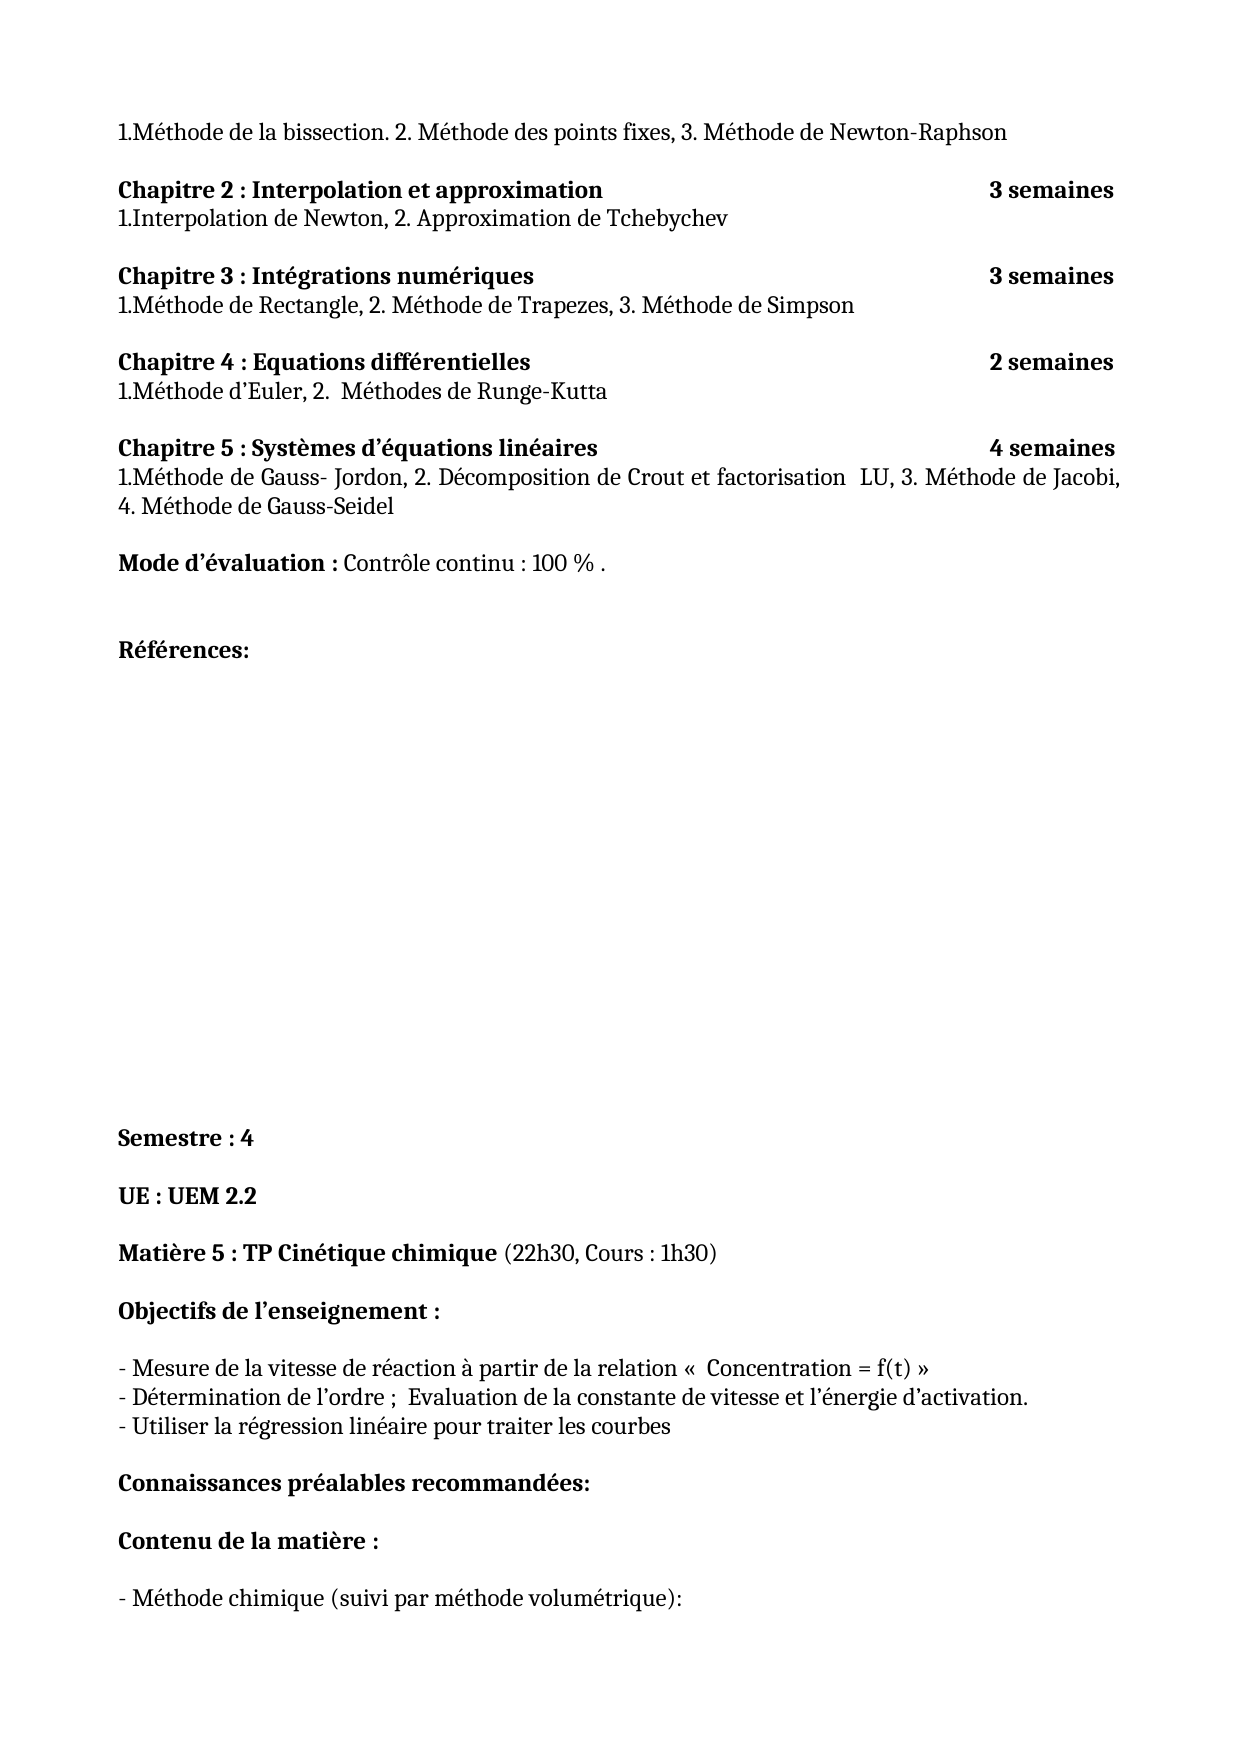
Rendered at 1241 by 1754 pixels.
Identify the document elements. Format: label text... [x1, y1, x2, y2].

text - Détermination de l’ordre ; Evaluation de la constante de vitesse et l’énergie d’activation. [118, 1383, 1122, 1412]
text 1.Méthode de Rectangle, 2. Méthode de Trapezes, 3. Méthode de Simpson [118, 291, 1122, 319]
text 1.Méthode d’Euler, 2. Méthodes de Runge-Kutta [118, 377, 1122, 406]
text - Mesure de la vitesse de réaction à partir de la relation « Concentration = f(t) » [118, 1354, 1122, 1383]
text Chapitre 2 : Interpolation et approximation 3 semaines [118, 176, 1122, 204]
text Connaissances préalables recommandées: [118, 1469, 1122, 1498]
text - Méthode chimique (suivi par méthode volumétrique): [118, 1584, 1122, 1613]
text 1.Méthode de la bissection. 2. Méthode des points fixes, 3. Méthode de Newton-Raphson [118, 118, 1122, 147]
text Mode d’évaluation : Contrôle continu : 100 % . [118, 549, 1122, 578]
text UE : UEM 2.2 [118, 1182, 1122, 1211]
text Références: [118, 636, 1122, 664]
text - Utiliser la régression linéaire pour traiter les courbes [118, 1412, 1122, 1441]
text Semestre : 4 [118, 1124, 1122, 1153]
text Contenu de la matière : [118, 1527, 1122, 1556]
text Chapitre 4 : Equations différentielles 2 semaines [118, 348, 1122, 377]
text 1.Méthode de Gauss- Jordon, 2. Décomposition de Crout et factorisation LU, 3. Méthode de Jacobi, 4. Méthode de Gauss-Seidel [118, 463, 1122, 521]
text 1.Interpolation de Newton, 2. Approximation de Tchebychev [118, 204, 1122, 233]
text Matière 5 : TP Cinétique chimique (22h30, Cours : 1h30) [118, 1239, 1122, 1268]
text Chapitre 3 : Intégrations numériques 3 semaines [118, 262, 1122, 291]
text Objectifs de l’enseignement : [118, 1297, 1122, 1326]
text Chapitre 5 : Systèmes d’équations linéaires 4 semaines [118, 434, 1122, 463]
